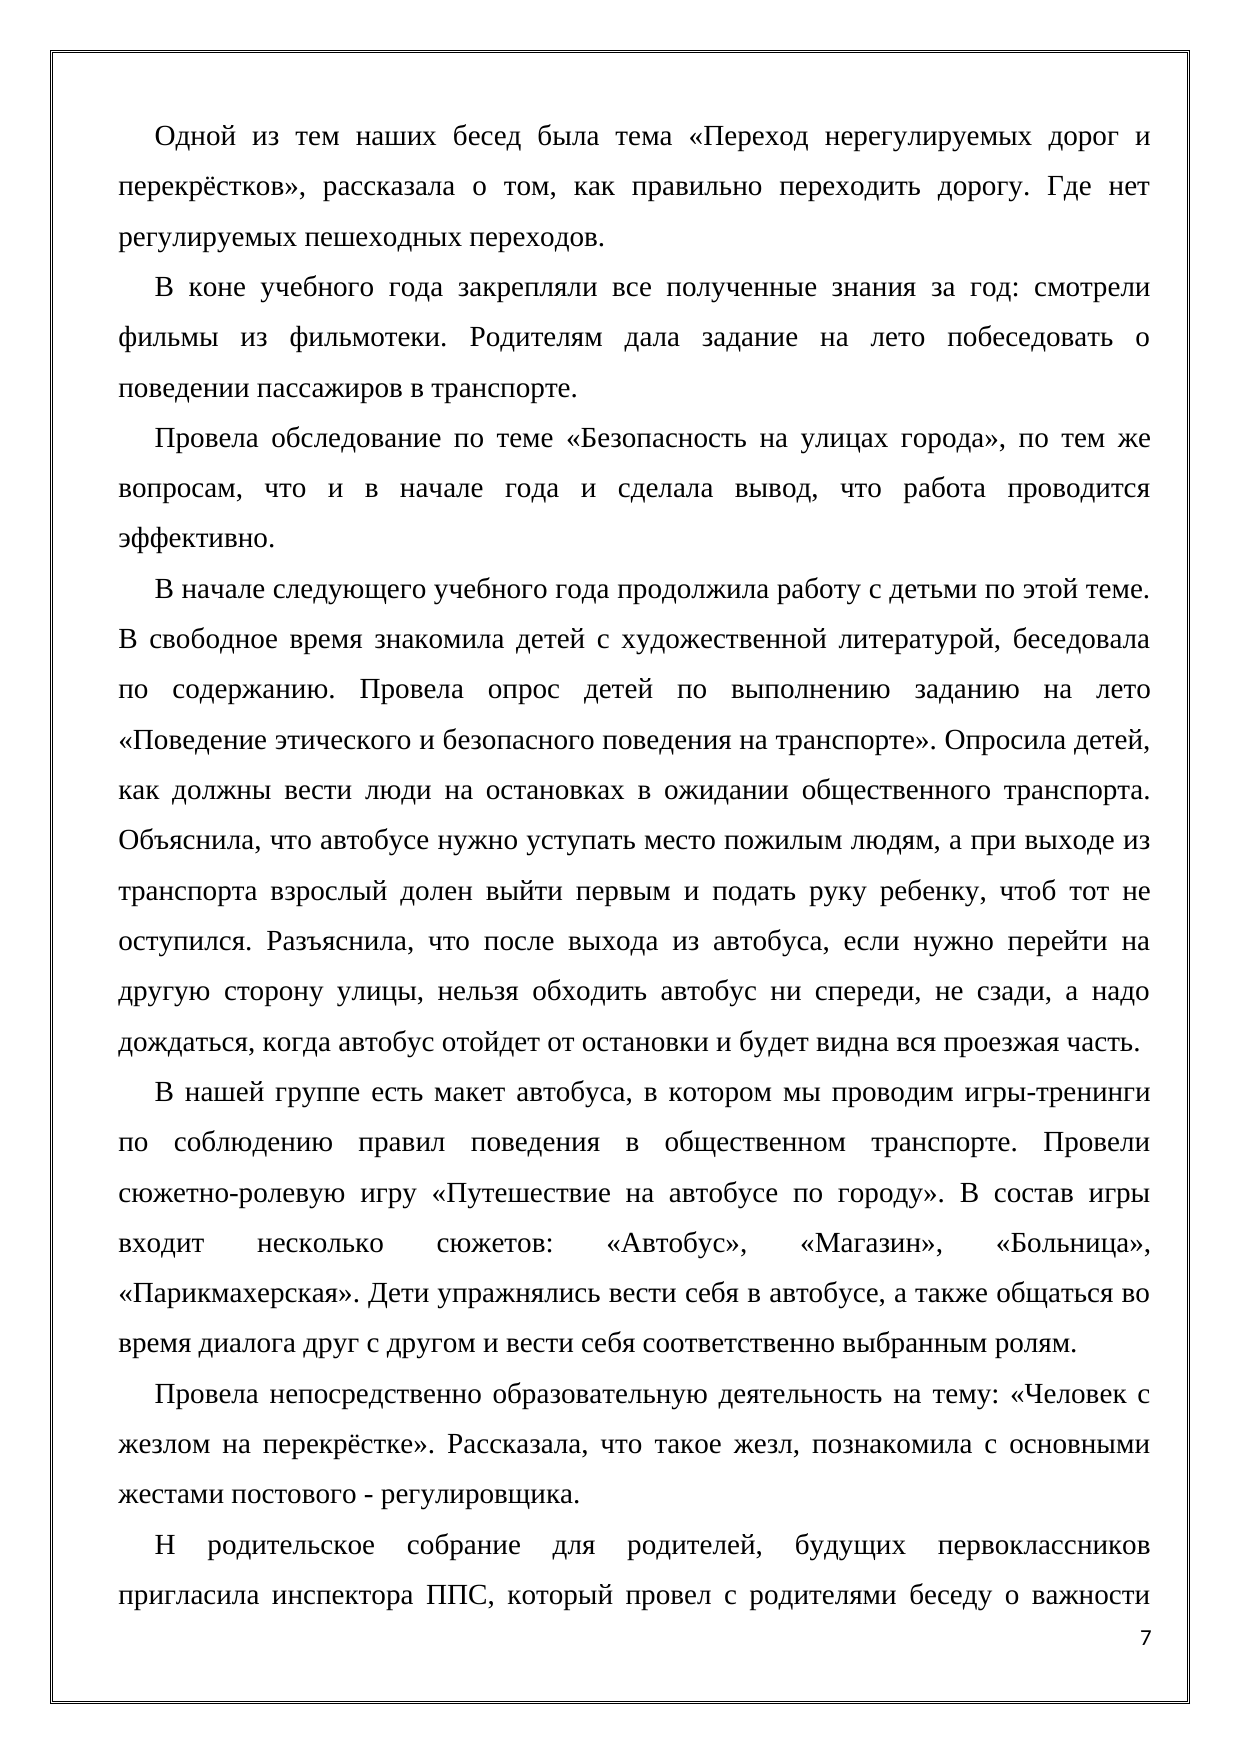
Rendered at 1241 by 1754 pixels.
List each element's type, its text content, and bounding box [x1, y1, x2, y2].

text В нашей группе есть макет автобуса, в котором мы проводим игры-тренинги по соблюдению правил поведения в общественном транспорте. Провели сюжетно-ролевую игру «Путешествие на автобусе по городу». В состав игры входит несколько сюжетов: «Автобус», «Магазин», «Больница», «Парикмахерская». Дети упражнялись вести себя в автобусе, а также общаться во время диалога друг с другом и вести себя соответственно выбранным ролям. [118, 1074, 1152, 1359]
text Одной из тем наших бесед была тема «Переход нерегулируемых дорог и перекрёстков», рассказала о том, как правильно переходить дорогу. Где нет регулируемых пешеходных переходов. [118, 118, 1152, 252]
text В начале следующего учебного года продолжила работу с детьми по этой теме. В свободное время знакомила детей с художественной литературой, беседовала по содержанию. Провела опрос детей по выполнению заданию на лето «Поведение этического и безопасного поведения на транспорте». Опросила детей, как должны вести люди на остановках в ожидании общественного транспорта. Объяснила, что автобусе нужно уступать место пожилым людям, а при выходе из транспорта взрослый долен выйти первым и подать руку ребенку, чтоб тот не оступился. Разъяснила, что после выхода из автобуса, если нужно перейти на другую сторону улицы, нельзя обходить автобус ни спереди, не сзади, а надо дождаться, когда автобус отойдет от остановки и будет видна вся проезжая часть. [118, 571, 1152, 1057]
text В коне учебного года закрепляли все полученные знания за год: смотрели фильмы из фильмотеки. Родителям дала задание на лето побеседовать о поведении пассажиров в транспорте. [118, 269, 1152, 403]
text Провела непосредственно образовательную деятельность на тему: «Человек с жезлом на перекрёстке». Рассказала, что такое жезл, познакомила с основными жестами постового - регулировщика. [118, 1376, 1152, 1510]
text Провела обследование по теме «Безопасность на улицах города», по тем же вопросам, что и в начале года и сделала вывод, что работа проводится эффективно. [118, 420, 1152, 554]
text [118, 1527, 1152, 1611]
